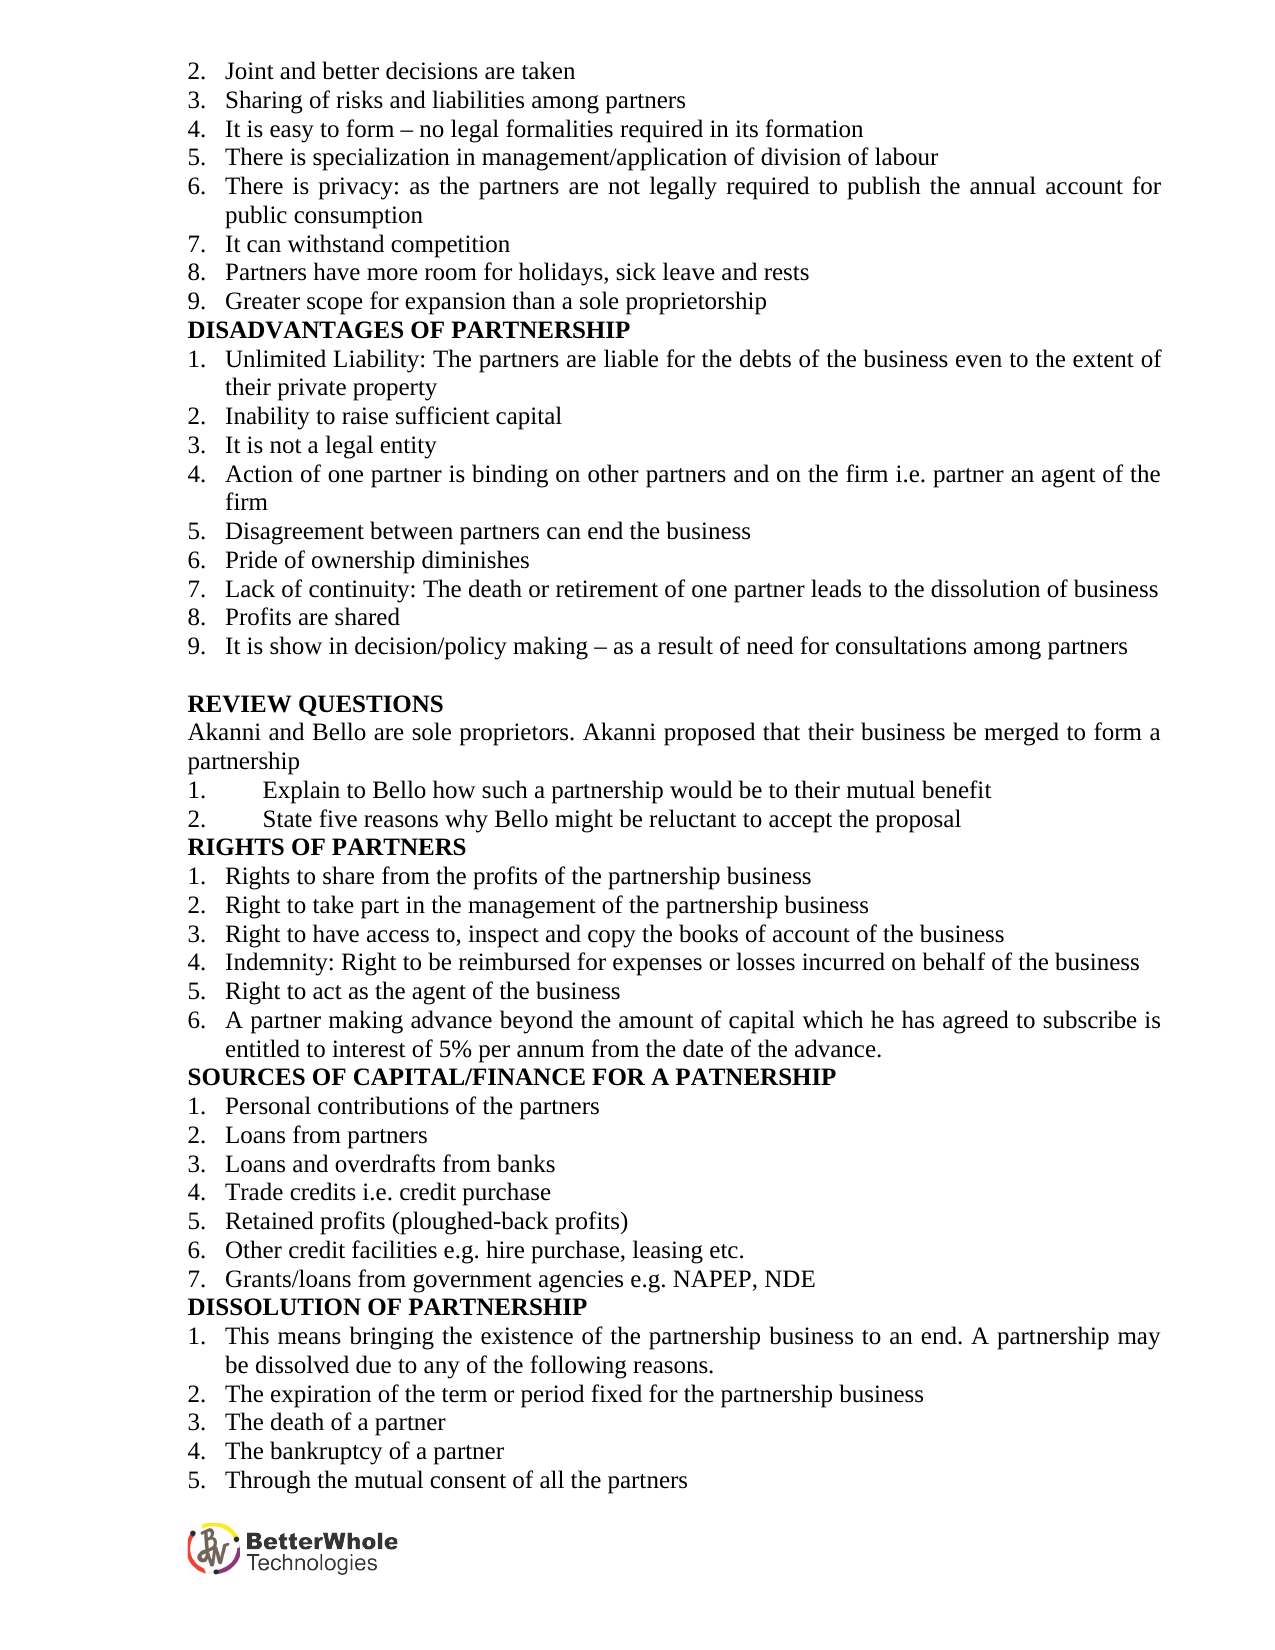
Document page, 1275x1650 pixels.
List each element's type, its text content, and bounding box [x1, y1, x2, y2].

list The death of a partner [187, 1407, 1162, 1436]
list Disagreement between partners can end the business [187, 516, 1162, 545]
list Right to act as the agent of the business [187, 976, 1162, 1005]
list Personal contributions of the partners [187, 1091, 1162, 1120]
list Right to take part in the management of the partnership business [187, 890, 1162, 919]
list Action of one partner is binding on other partners and on the firm i.e. partner an agent of the firm [187, 459, 1162, 516]
list A partner making advance beyond the amount of capital which he has agreed to subscribe is entitled to interest of 5% per annum from the date of the advance. [187, 1005, 1162, 1062]
list It is show in decision/policy making – as a result of need for consultations among partners [187, 631, 1162, 660]
list Retained profits (ploughed-back profits) [187, 1206, 1162, 1235]
text DISSOLUTION OF PARTNERSHIP [187, 1292, 1162, 1321]
text Akanni and Bello are sole proprietors. Akanni proposed that their business be merged to form a partnership [187, 717, 1162, 775]
text 2. State five reasons why Bello might be reluctant to accept the proposal [187, 804, 1162, 832]
list Joint and better decisions are taken [187, 56, 1162, 85]
list This means bringing the existence of the partnership business to an end. A partnership may be dissolved due to any of the following reasons. [187, 1321, 1162, 1379]
list Profits are shared [187, 602, 1162, 631]
list Greater scope for expansion than a sole proprietorship [187, 286, 1162, 315]
list Unlimited Liability: The partners are liable for the debts of the business even to the extent of their private property [187, 344, 1162, 401]
list Right to have access to, inspect and copy the books of account of the business [187, 919, 1162, 947]
list It is not a legal entity [187, 430, 1162, 459]
picture [187, 1523, 398, 1575]
list Rights to share from the profits of the partnership business [187, 861, 1162, 890]
list There is specialization in management/application of division of labour [187, 142, 1162, 171]
list Inability to raise sufficient capital [187, 401, 1162, 430]
text RIGHTS OF PARTNERS [187, 832, 1162, 861]
list The bankruptcy of a partner [187, 1436, 1162, 1465]
list Partners have more room for holidays, sick leave and rests [187, 257, 1162, 286]
list Grants/loans from government agencies e.g. NAPEP, NDE [187, 1264, 1162, 1292]
list The expiration of the term or period fixed for the partnership business [187, 1379, 1162, 1407]
list Lack of continuity: The death or retirement of one partner leads to the dissolution of business [187, 574, 1162, 602]
list Trade credits i.e. credit purchase [187, 1177, 1162, 1206]
text 1. Explain to Bello how such a partnership would be to their mutual benefit [187, 775, 1162, 804]
text SOURCES OF CAPITAL/FINANCE FOR A PATNERSHIP [187, 1062, 1162, 1091]
list Loans and overdrafts from banks [187, 1149, 1162, 1177]
list There is privacy: as the partners are not legally required to publish the annual account for public consumption [187, 171, 1162, 229]
list Sharing of risks and liabilities among partners [187, 85, 1162, 114]
list Through the mutual consent of all the partners [187, 1465, 1162, 1494]
list It is easy to form – no legal formalities required in its formation [187, 114, 1162, 142]
list Other credit facilities e.g. hire purchase, leasing etc. [187, 1235, 1162, 1264]
list Pride of ownership diminishes [187, 545, 1162, 574]
text DISADVANTAGES OF PARTNERSHIP [187, 315, 1162, 344]
list Indemnity: Right to be reimbursed for expenses or losses incurred on behalf of the business [187, 947, 1162, 976]
list Loans from partners [187, 1120, 1162, 1149]
text REVIEW QUESTIONS [187, 689, 1162, 717]
list It can withstand competition [187, 229, 1162, 257]
